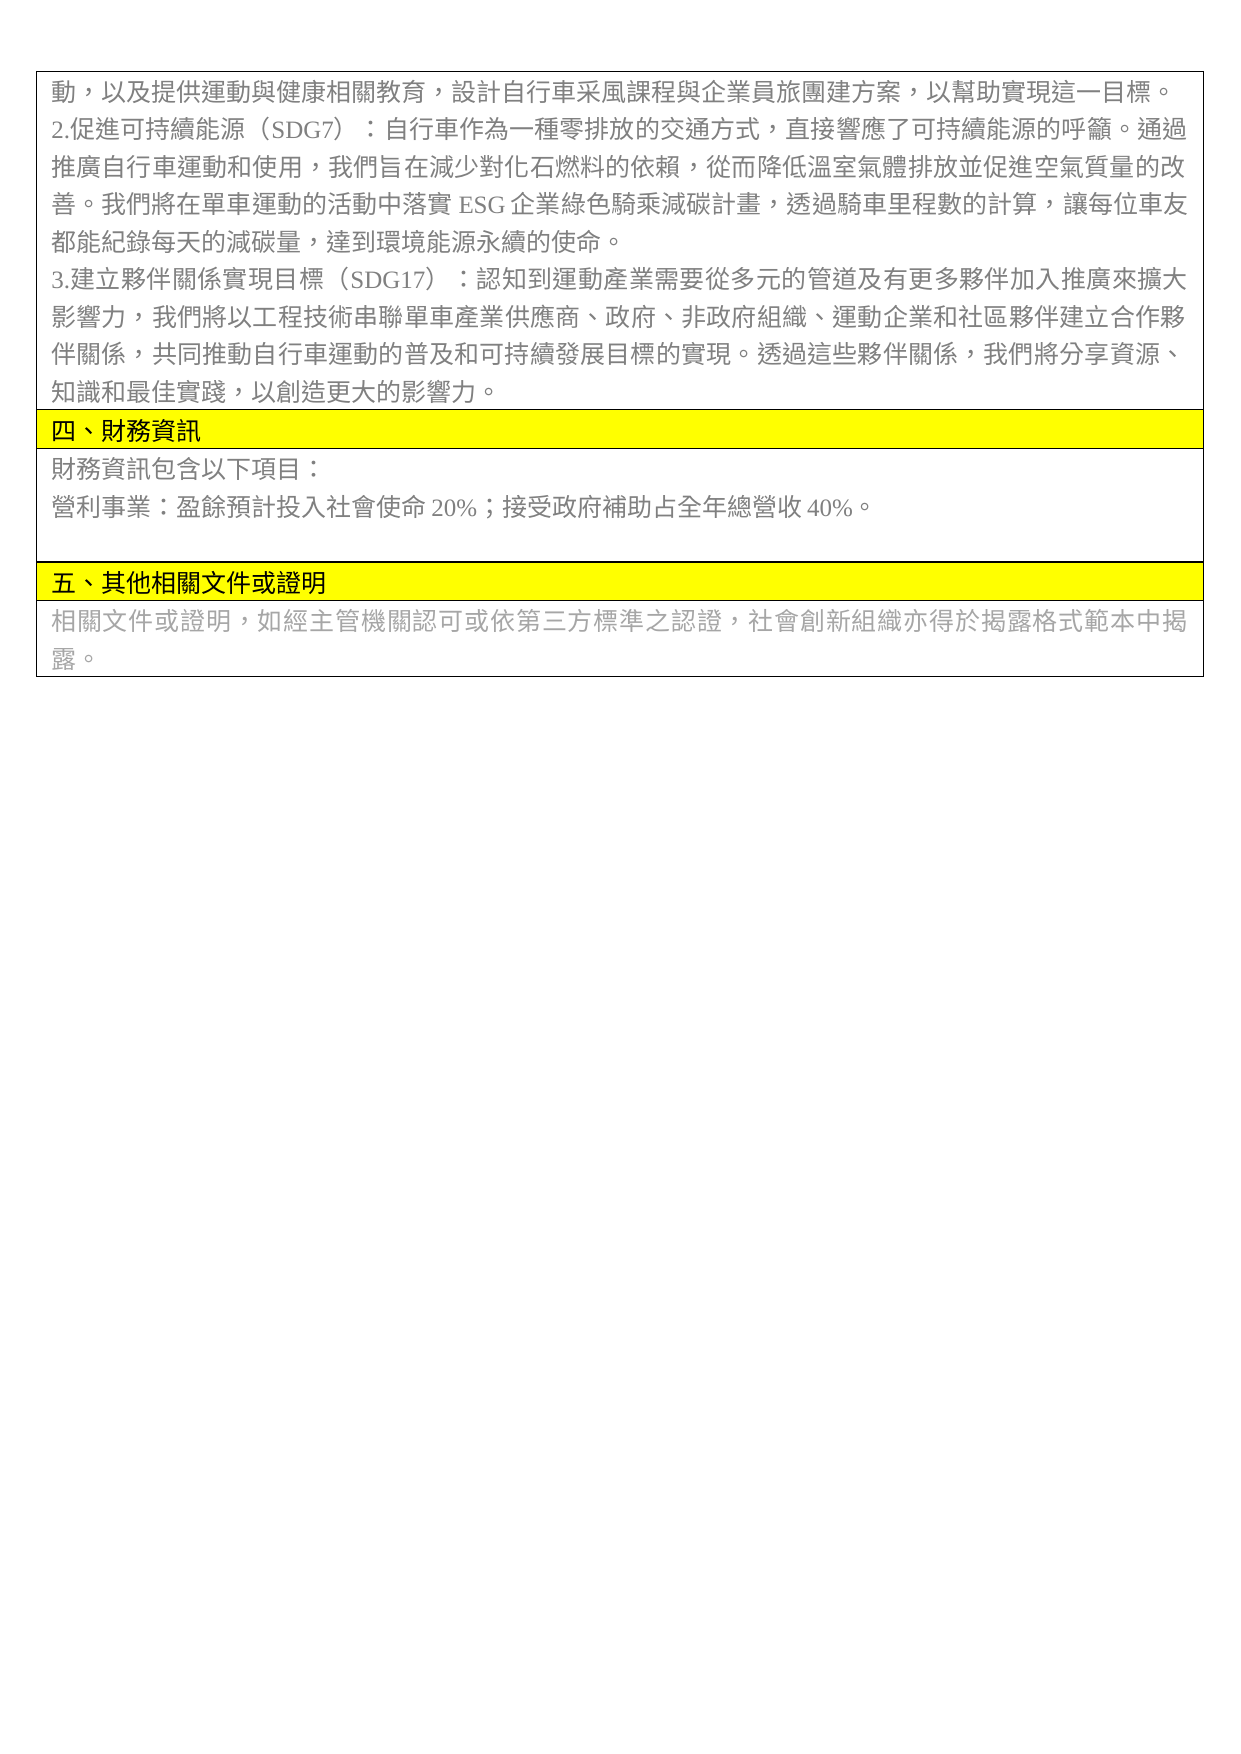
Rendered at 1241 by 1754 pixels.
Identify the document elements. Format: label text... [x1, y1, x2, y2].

table_cell 相關文件或證明，如經主管機關認可或依第三方標準之認證，社會創新組織亦得於揭露格式範本中揭露。 [37, 601, 1203, 676]
table_cell 四、財務資訊 [37, 410, 1203, 448]
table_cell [37, 72, 1203, 409]
table_cell 財務資訊包含以下項目： 營利事業：盈餘預計投入社會使命20%；接受政府補助占全年總營收40%。 [37, 449, 1203, 561]
table_cell 五、其他相關文件或證明 [37, 563, 1203, 600]
